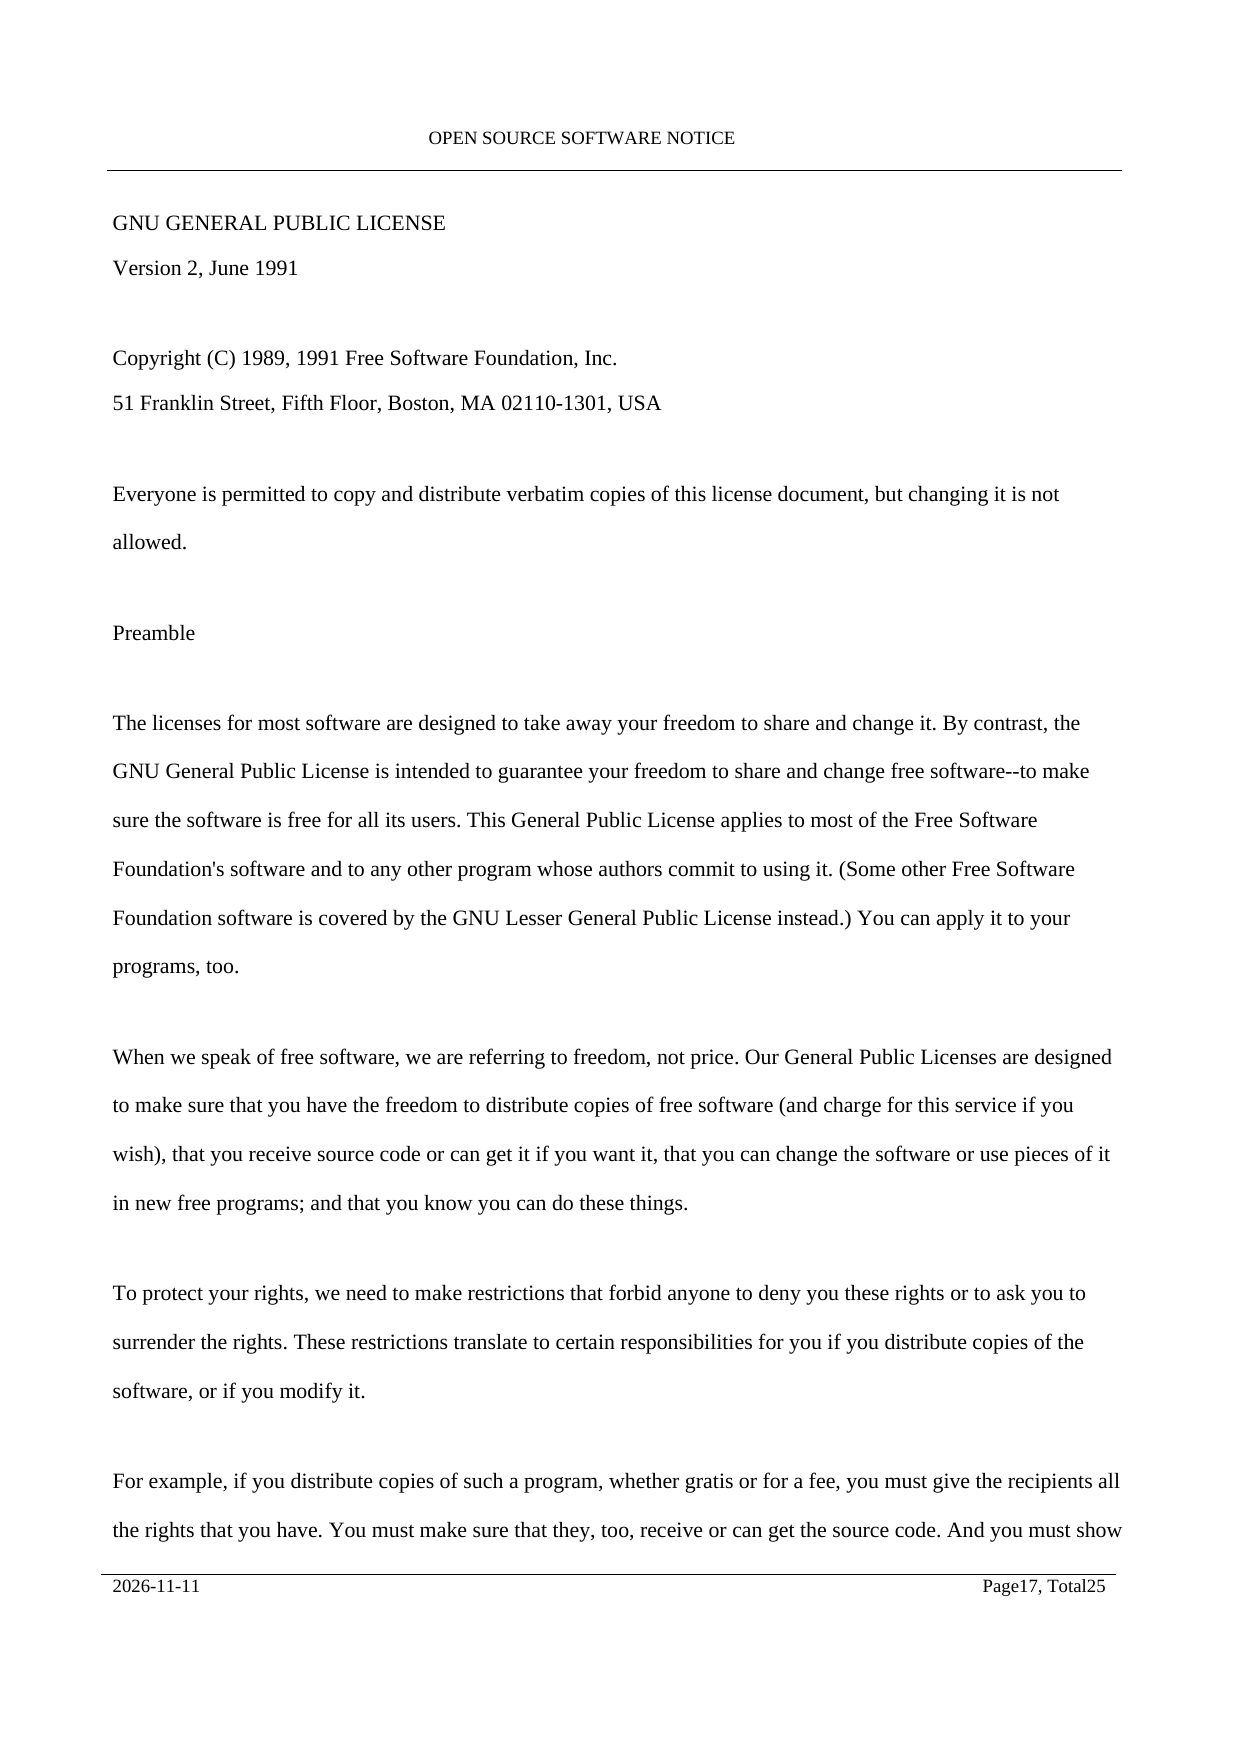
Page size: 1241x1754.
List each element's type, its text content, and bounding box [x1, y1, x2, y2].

text To protect your rights, we need to make restrictions that forbid anyone to deny you these rights or to ask you to surrender the rights. These restrictions translate to certain responsibilities for you if you distribute copies of the software, or if you modify it. [112, 1277, 1128, 1407]
text Version 2, June 1991 [112, 251, 1128, 284]
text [112, 1464, 1128, 1546]
text Copyright (C) 1989, 1991 Free Software Foundation, Inc. [112, 342, 1128, 374]
text 51 Franklin Street, Fifth Floor, Boston, MA 02110-1301, USA [112, 387, 1128, 419]
text Preamble [112, 616, 1128, 648]
text The licenses for most software are designed to take away your freedom to share and change it. By contrast, the GNU General Public License is intended to guarantee your freedom to share and change free software--to make sure the software is free for all its users. This General Public License applies to most of the Free Software Foundation's software and to any other program whose authors commit to using it. (Some other Free Software Foundation software is covered by the GNU Lesser General Public License instead.) You can apply it to your programs, too. [112, 706, 1128, 982]
text GNU GENERAL PUBLIC LICENSE [112, 206, 1128, 239]
text When we speak of free software, we are referring to freedom, not price. Our General Public Licenses are designed to make sure that you have the freedom to distribute copies of free software (and charge for this service if you wish), that you receive source code or can get it if you want it, that you can change the software or use pieces of it in new free programs; and that you know you can do these things. [112, 1040, 1128, 1219]
text Everyone is permitted to copy and distribute verbatim copies of this license document, but changing it is not allowed. [112, 477, 1128, 558]
